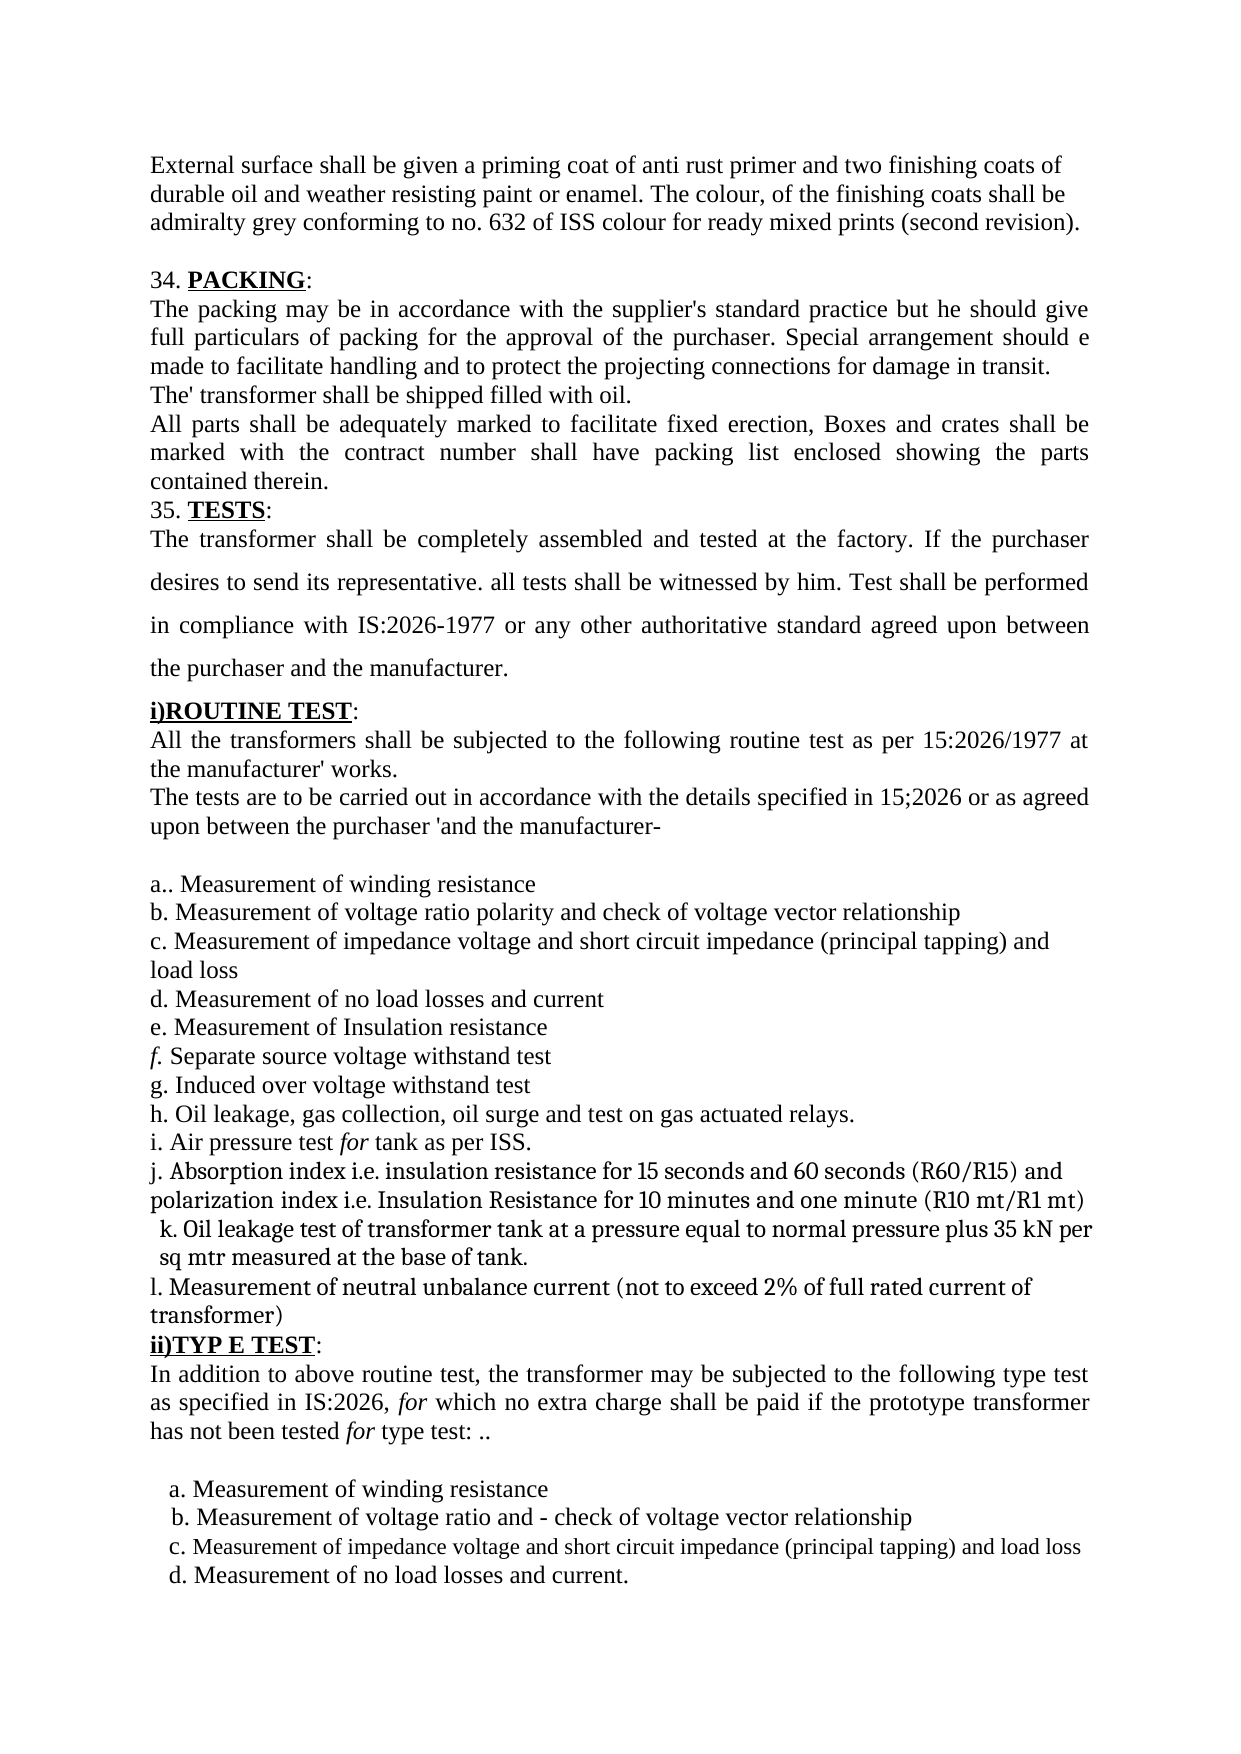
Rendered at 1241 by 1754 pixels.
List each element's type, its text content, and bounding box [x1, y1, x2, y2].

text l. Measurement of neutral unbalance current (not to exceed 2% of full rated current of transformer) [150, 1272, 1090, 1330]
text The tests are to be carried out in accordance with the details specified in 15;2026 or as agreed upon between the purchaser 'and the manufacturer- [150, 782, 1090, 840]
text c. Measurement of impedance voltage and short circuit impedance (principal tapping) and load loss [150, 926, 1090, 984]
text b. Measurement of voltage ratio and - check of voltage vector relationship [150, 1502, 1090, 1531]
text i)ROUTINE TEST: [150, 696, 1090, 725]
text 35. TESTS: [150, 495, 1090, 524]
text All the transformers shall be subjected to the following routine test as per 15:2026/1977 at the manufacturer' works. [150, 725, 1090, 782]
text The' transformer shall be shipped filled with oil. [150, 380, 1090, 409]
text External surface shall be given a priming coat of anti rust primer and two finishing coats of durable oil and weather resisting paint or enamel. The colour, of the finishing coats shall be admiralty grey conforming to no. 632 of ISS colour for ready mixed prints (second revision). [150, 150, 1090, 236]
text The packing may be in accordance with the supplier's standard practice but he should give full particulars of packing for the approval of the purchaser. Special arrangement should e made to facilitate handling and to protect the projecting connections for damage in transit. [150, 294, 1090, 380]
text f. Separate source voltage withstand test [150, 1041, 1090, 1070]
text h. Oil leakage, gas collection, oil surge and test on gas actuated relays. [150, 1099, 1090, 1127]
text ii)TYP E TEST: [150, 1330, 1090, 1359]
text All parts shall be adequately marked to facilitate fixed erection, Boxes and crates shall be marked with the contract number shall have packing list enclosed showing the parts contained therein. [150, 409, 1090, 495]
text e. Measurement of Insulation resistance [150, 1012, 1090, 1041]
text k. Oil leakage test of transformer tank at a pressure equal to normal pressure plus 35 kN per sq mtr measured at the base of tank. [159, 1214, 1092, 1272]
text c. Measurement of impedance voltage and short circuit impedance (principal tapping) and load loss [150, 1531, 1090, 1560]
text g. Induced over voltage withstand test [150, 1070, 1090, 1099]
text The transformer shall be completely assembled and tested at the factory. If the purchaser desires to send its representative. all tests shall be witnessed by him. Test shall be performed in compliance with IS:2026-1977 or any other authoritative standard agreed upon between the purchaser and the manufacturer. [150, 524, 1090, 682]
text In addition to above routine test, the transformer may be subjected to the following type test as specified in IS:2026, for which no extra charge shall be paid if the prototype transformer has not been tested for type test: .. [150, 1359, 1090, 1445]
text d. Measurement of no load losses and current [150, 984, 1090, 1012]
text j. Absorption index i.e. insulation resistance for 15 seconds and 60 seconds (R60/R15) and polarization index i.e. Insulation Resistance for 10 minutes and one minute (R10 mt/R1 mt) [150, 1156, 1090, 1214]
text b. Measurement of voltage ratio polarity and check of voltage vector relationship [150, 897, 1090, 926]
text d. Measurement of no load losses and current. [150, 1560, 1090, 1589]
text i. Air pressure test for tank as per ISS. [150, 1127, 1090, 1156]
text a. Measurement of winding resistance [150, 1474, 1090, 1502]
text 34. PACKING: [150, 265, 1090, 294]
text a.. Measurement of winding resistance [150, 869, 1090, 897]
